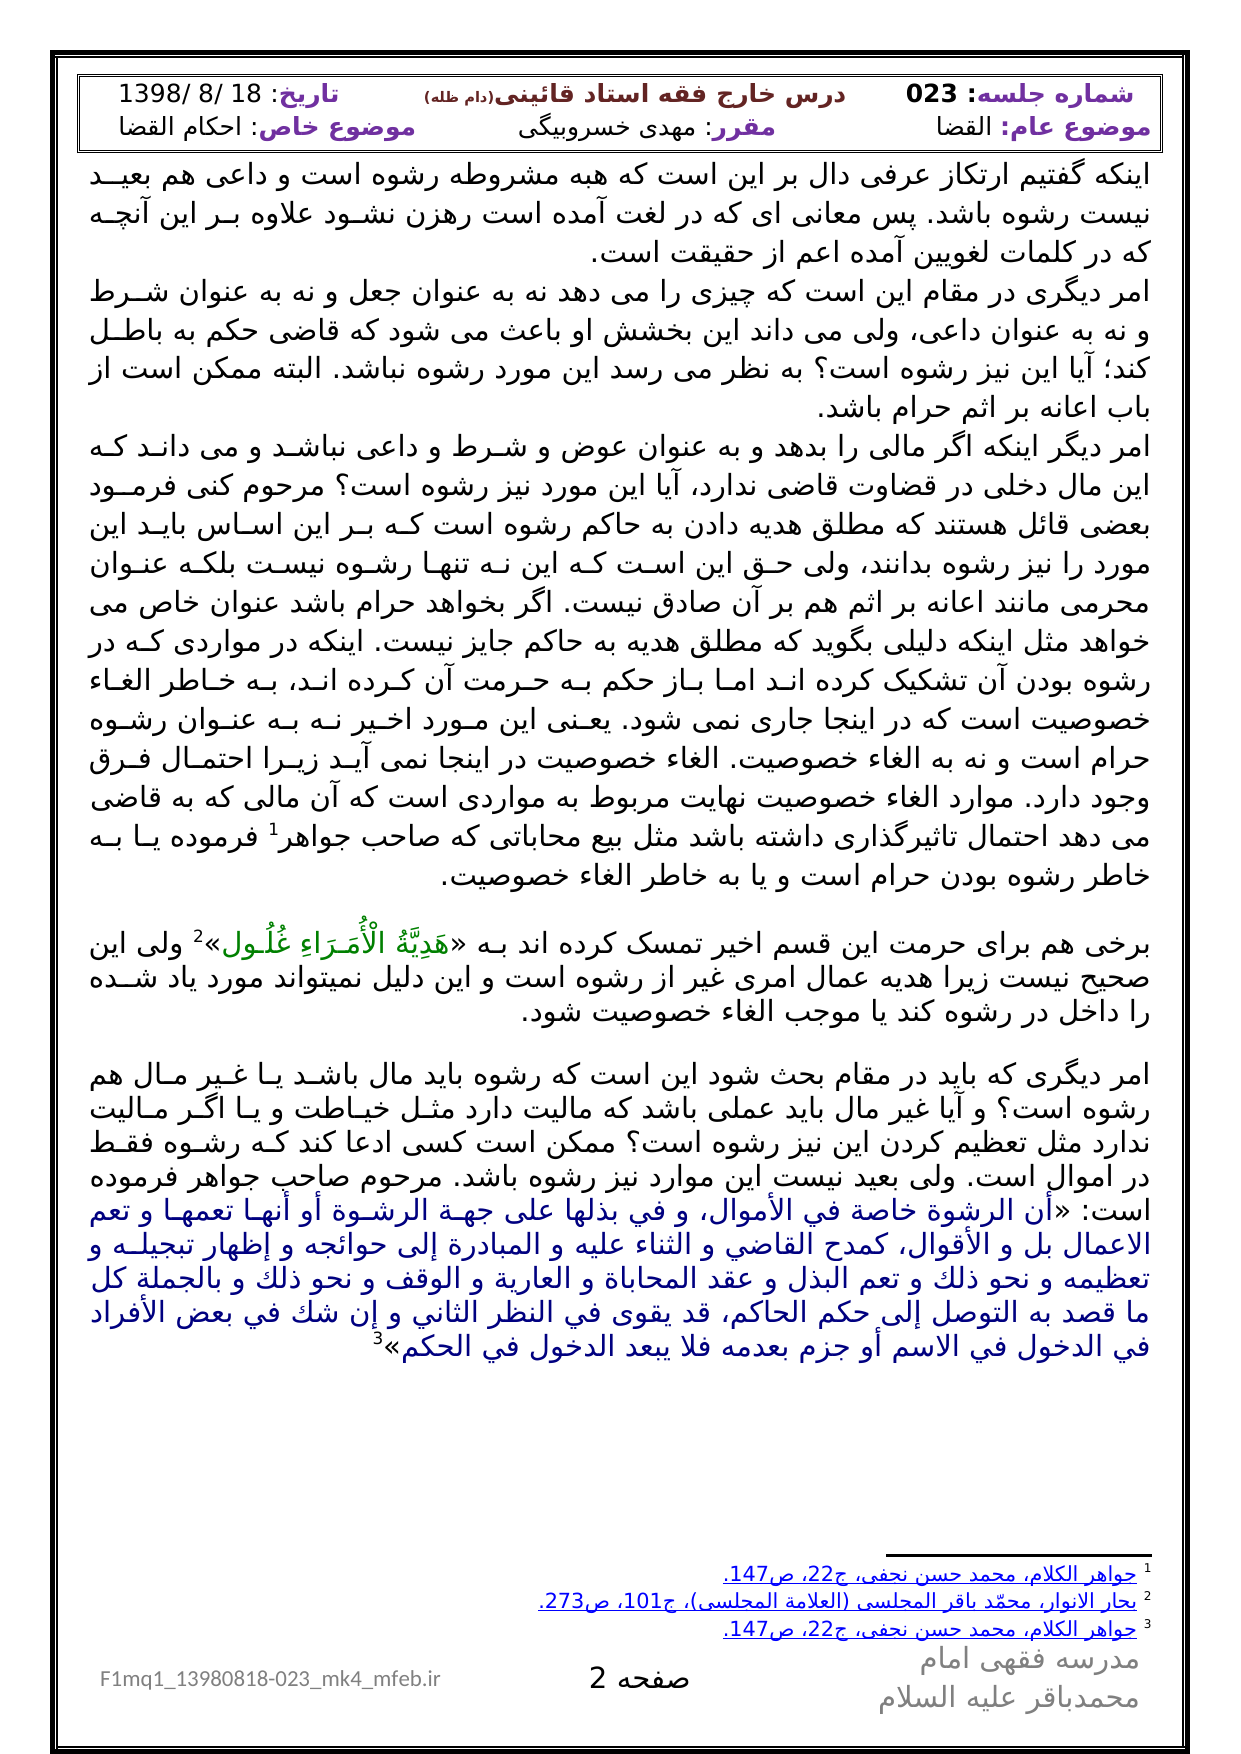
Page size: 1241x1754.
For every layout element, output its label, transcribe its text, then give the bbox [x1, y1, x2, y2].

text امر دیگر اینکه اگر مالی را بدهد و به عنوان عوض و شرط و داعی نباشد و می داند که این مال دخلی در قضاوت قاضی ندارد، آیا این مورد نیز رشوه است؟ مرحوم کنی فرمود بعضی قائل هستند که مطلق هدیه دادن به حاکم رشوه است که بر این اساس باید این مورد را نیز رشوه بدانند، ولی حق این است که این نه تنها رشوه نیست بلکه عنوان محرمی مانند اعانه بر اثم هم بر آن صادق نیست. اگر بخواهد حرام باشد عنوان خاص می خواهد مثل اینکه دلیلی بگوید که مطلق هدیه به حاکم جایز نیست. اینکه در مواردی که در رشوه بودن آن تشکیک کرده اند اما باز حکم به حرمت آن کرده اند، به خاطر الغاء خصوصیت است که در اینجا جاری نمی شود. یعنی این مورد اخیر نه به عنوان رشوه حرام است و نه به الغاء خصوصیت. الغاء خصوصیت در اینجا نمی آید زیرا احتمال فرق وجود دارد. موارد الغاء خصوصیت نهایت مربوط به مواردی است که آن مالی که به قاضی می دهد احتمال تاثیرگذاری داشته باشد مثل بیع محاباتی که صاحب جواهر فرموده یا به خاطر رشوه بودن حرام است و یا به خاطر الغاء خصوصیت. [89, 430, 1152, 892]
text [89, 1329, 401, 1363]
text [89, 157, 1152, 269]
text برخی هم برای حرمت این قسم اخیر تمسک کرده اند به «هَدِيَّةُ الْأُمَرَاءِ غُلُول‏» ولی این صحیح نیست زیرا هدیه عمال امری غیر از رشوه است و این دلیل نمیتواند مورد یاد شده را داخل در رشوه کند یا موجب الغاء خصوصیت شود. [89, 926, 1152, 1028]
text امر دیگری که باید در مقام بحث شود این است که رشوه باید مال باشد یا غیر مال هم رشوه است؟ و آیا غیر مال باید عملی باشد که مالیت دارد مثل خیاطت و یا اگر مالیت ندارد مثل تعظیم کردن این نیز رشوه است؟ ممکن است کسی ادعا کند که رشوه فقط در اموال است. ولی بعید نیست این موارد نیز رشوه باشد. مرحوم صاحب جواهر فرموده است: «أن الرشوة خاصة في الأموال، و في بذلها على جهة الرشوة أو أنها تعمها و تعم الاعمال بل و الأقوال، كمدح القاضي و الثناء عليه‌ و المبادرة إلى حوائجه و إظهار تبجيله و تعظيمه و نحو ذلك و تعم البذل و عقد المحاباة و العارية و الوقف و نحو ذلك و بالجملة كل ما قصد به التوصل إلى حكم الحاكم، قد يقوى في النظر الثاني و إن شك في بعض الأفراد في الدخول في الاسم أو جزم بعدمه فلا يبعد الدخول في الحكم» [89, 1057, 1152, 1227]
text امر دیگری در مقام این است که چیزی را می دهد نه به عنوان جعل و نه به عنوان شرط و نه به عنوان داعی، ولی می داند این بخشش او باعث می شود که قاضی حکم به باطل کند؛ آیا این نیز رشوه است؟ به نظر می رسد این مورد رشوه نباشد. البته ممکن است از باب اعانه بر اثم حرام باشد. [89, 274, 1152, 425]
